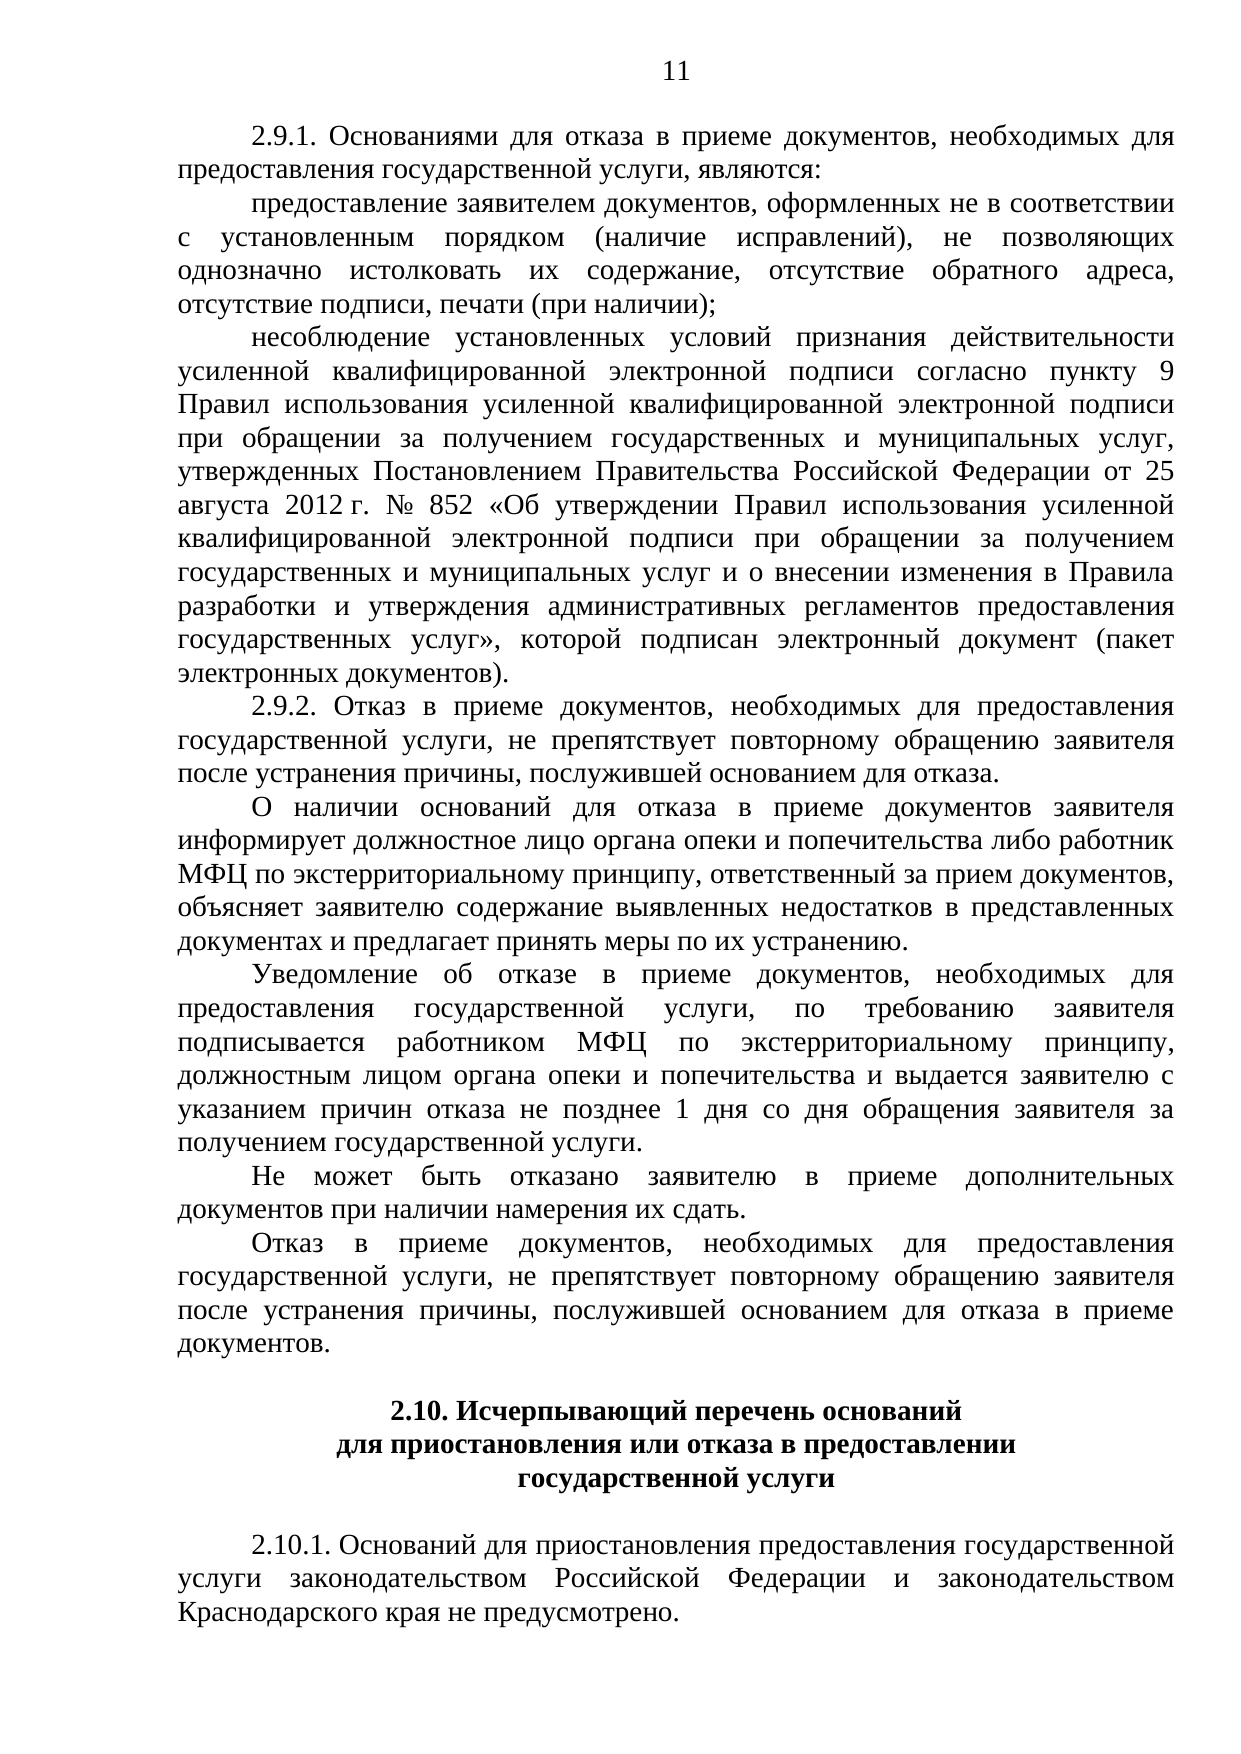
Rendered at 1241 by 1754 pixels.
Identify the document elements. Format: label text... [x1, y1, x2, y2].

text несоблюдение установленных условий признания действительности усиленной квалифицированной электронной подписи согласно пункту 9 Правил использования усиленной квалифицированной электронной подписи при обращении за получением государственных и муниципальных услуг, утвержденных Постановлением Правительства Российской Федерации от 25 августа 2012 г. № 852 «Об утверждении Правил использования усиленной квалифицированной электронной подписи при обращении за получением государственных и муниципальных услуг и о внесении изменения в Правила разработки и утверждения административных регламентов предоставления государственных услуг», которой подписан электронный документ (пакет электронных документов). [177, 319, 1175, 688]
text 2.10. Исчерпывающий перечень оснований [177, 1393, 1175, 1426]
text О наличии оснований для отказа в приеме документов заявителя информирует должностное лицо органа опеки и попечительства либо работник МФЦ по экстерриториальному принципу, ответственный за прием документов, объясняет заявителю содержание выявленных недостатков в представленных документах и предлагает принять меры по их устранению. [177, 789, 1175, 957]
text 2.9.1. Основаниями для отказа в приеме документов, необходимых для предоставления государственной услуги, являются: [177, 118, 1175, 185]
text Не может быть отказано заявителю в приеме дополнительных документов при наличии намерения их сдать. [177, 1158, 1175, 1225]
text 2.9.2. Отказ в приеме документов, необходимых для предоставления государственной услуги, не препятствует повторному обращению заявителя после устранения причины, послужившей основанием для отказа. [177, 688, 1175, 789]
text государственной услуги [177, 1460, 1175, 1493]
text Уведомление об отказе в приеме документов, необходимых для предоставления государственной услуги, по требованию заявителя подписывается работником МФЦ по экстерриториальному принципу, должностным лицом органа опеки и попечительства и выдается заявителю с указанием причин отказа не позднее 1 дня со дня обращения заявителя за получением государственной услуги. [177, 957, 1175, 1158]
text 2.10.1. Оснований для приостановления предоставления государственной услуги законодательством Российской Федерации и законодательством Краснодарского края не предусмотрено. [177, 1527, 1175, 1627]
text для приостановления или отказа в предоставлении [177, 1426, 1175, 1460]
text Отказ в приеме документов, необходимых для предоставления государственной услуги, не препятствует повторному обращению заявителя после устранения причины, послужившей основанием для отказа в приеме документов. [177, 1225, 1175, 1359]
text предоставление заявителем документов, оформленных не в соответствии с установленным порядком (наличие исправлений), не позволяющих однозначно истолковать их содержание, отсутствие обратного адреса, отсутствие подписи, печати (при наличии); [177, 185, 1175, 319]
